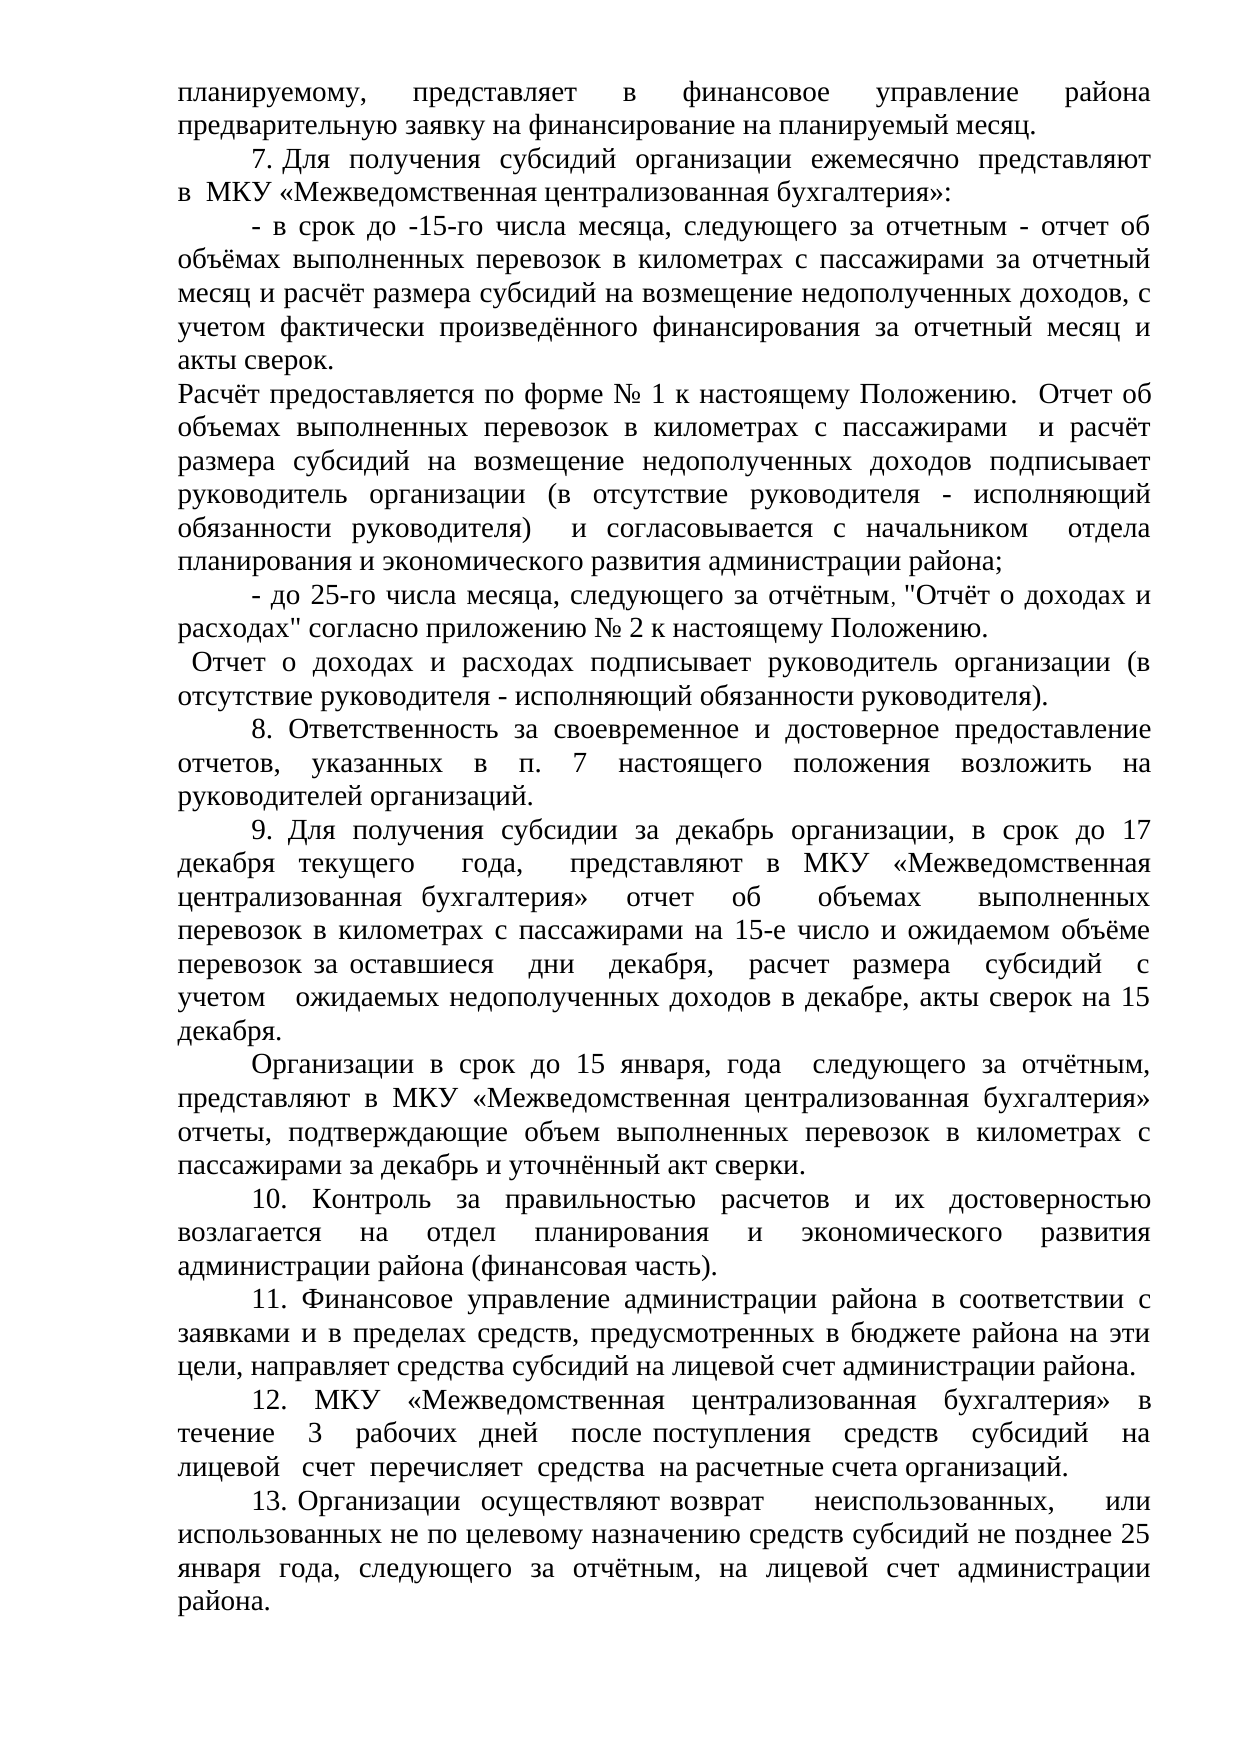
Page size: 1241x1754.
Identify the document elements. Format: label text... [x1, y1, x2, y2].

text 13. Организации осуществляют возврат неиспользованных, или использованных не по целевому назначению средств субсидий не позднее 25 января года, следующего за отчётным, на лицевой счет администрации района. [177, 1483, 1152, 1617]
text - до 25-го числа месяца, следующего за отчётным, "Отчёт о доходах и расходах" согласно приложению № 2 к настоящему Положению. [177, 577, 1152, 644]
text Организации в срок до 15 января, года следующего за отчётным, представляют в МКУ «Межведомственная централизованная бухгалтерия» отчеты, подтверждающие объем выполненных перевозок в километрах с пассажирами за декабрь и уточнённый акт сверки. [177, 1047, 1152, 1181]
text 10. Контроль за правильностью расчетов и их достоверностью возлагается на отдел планирования и экономического развития администрации района (финансовая часть). [177, 1181, 1152, 1281]
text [177, 74, 1152, 141]
text 9. Для получения субсидии за декабрь организации, в срок до 17 декабря текущего года, представляют в МКУ «Межведомственная централизованная бухгалтерия» отчет об объемах выполненных перевозок в километрах с пассажирами на 15-е число и ожидаемом объёме перевозок за оставшиеся дни декабря, расчет размера субсидий с учетом ожидаемых недополученных доходов в декабре, акты сверок на 15 декабря. [177, 812, 1152, 1047]
text - в срок до -15-го числа месяца, следующего за отчетным - отчет об объёмах выполненных перевозок в километрах с пассажирами за отчетный месяц и расчёт размера субсидий на возмещение недополученных доходов, с учетом фактически произведённого финансирования за отчетный месяц и акты сверок. [177, 208, 1152, 376]
text 12. МКУ «Межведомственная централизованная бухгалтерия» в течение 3 рабочих дней после поступления средств субсидий на лицевой счет перечисляет средства на расчетные счета организаций. [177, 1382, 1152, 1483]
text 7. Для получения субсидий организации ежемесячно представляют в МКУ «Межведомственная централизованная бухгалтерия»: [177, 141, 1152, 208]
text Отчет о доходах и расходах подписывает руководитель организации (в отсутствие руководителя - исполняющий обязанности руководителя). [177, 644, 1152, 711]
text 11. Финансовое управление администрации района в соответствии с заявками и в пределах средств, предусмотренных в бюджете района на эти цели, направляет средства субсидий на лицевой счет администрации района. [177, 1281, 1152, 1382]
text 8. Ответственность за своевременное и достоверное предоставление отчетов, указанных в п. 7 настоящего положения возложить на руководителей организаций. [177, 711, 1152, 812]
text Расчёт предоставляется по форме № 1 к настоящему Положению. Отчет об объемах выполненных перевозок в километрах с пассажирами и расчёт размера субсидий на возмещение недополученных доходов подписывает руководитель организации (в отсутствие руководителя - исполняющий обязанности руководителя) и согласовывается с начальником отдела планирования и экономического развития администрации района; [177, 376, 1152, 577]
